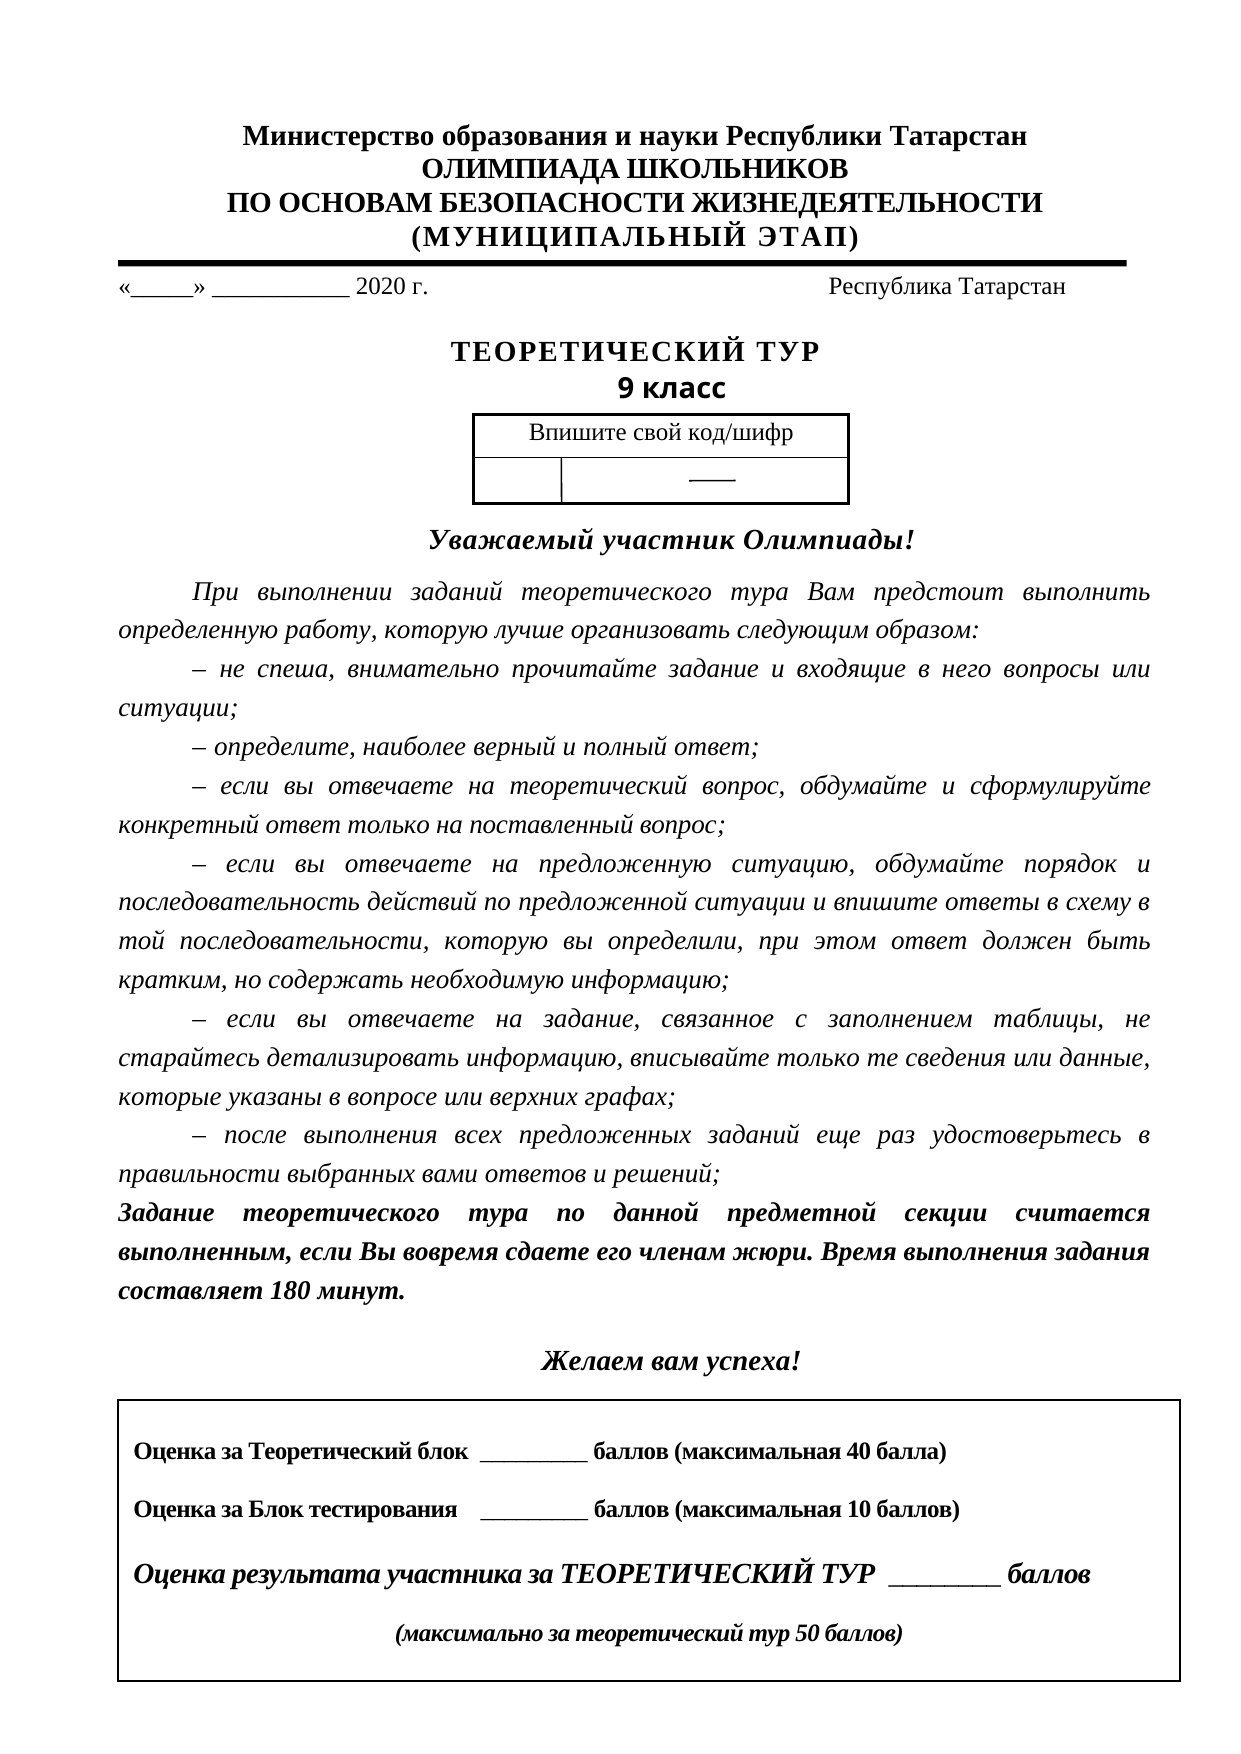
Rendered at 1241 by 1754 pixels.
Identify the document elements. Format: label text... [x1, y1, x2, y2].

text 9 класс [118, 367, 1152, 407]
text Желаем вам успеха! [118, 1343, 1152, 1376]
text Задание теоретического тура по данной предметной секции считается выполненным, если Вы вовремя сдаете его членам жюри. Время выполнения задания составляет 180 минут. [118, 1196, 1152, 1305]
text Уважаемый участник Олимпиады! [118, 522, 1152, 556]
text Министерство образования и науки Республики Татарстан [118, 118, 1152, 152]
text При выполнении заданий теоретического тура Вам предстоит выполнить определенную работу, которую лучше организовать следующим образом: [118, 575, 1152, 645]
text ОЛИМПИАДА ШКОЛЬНИКОВ [118, 152, 1152, 185]
text – если вы отвечаете на предложенную ситуацию, обдумайте порядок и последовательность действий по предложенной ситуации и впишите ответы в схему в той последовательности, которую вы определили, при этом ответ должен быть кратким, но содержать необходимую информацию; [118, 847, 1152, 994]
text – определите, наиболее верный и полный ответ; [118, 730, 1152, 761]
text ТЕОРЕТИЧЕСКИЙ ТУР [118, 334, 1152, 367]
text – если вы отвечаете на задание, связанное с заполнением таблицы, не старайтесь детализировать информацию, вписывайте только те сведения или данные, которые указаны в вопросе или верхних графах; [118, 1002, 1152, 1111]
text – если вы отвечаете на теоретический вопрос, обдумайте и сформулируйте конкретный ответ только на поставленный вопрос; [118, 769, 1152, 839]
text ПО ОСНОВАМ БЕЗОПАСНОСТИ ЖИЗНЕДЕЯТЕЛЬНОСТИ [118, 185, 1152, 219]
text – не спеша, внимательно прочитайте задание и входящие в него вопросы или ситуации; [118, 652, 1152, 722]
text – после выполнения всех предложенных заданий еще раз удостоверьтесь в правильности выбранных вами ответов и решений; [118, 1119, 1152, 1189]
text «_____» ___________ 2020 г. Республика Татарстан [118, 271, 1152, 300]
text (МУНИЦИПАЛЬНЫЙ ЭТАП) [118, 219, 1152, 252]
